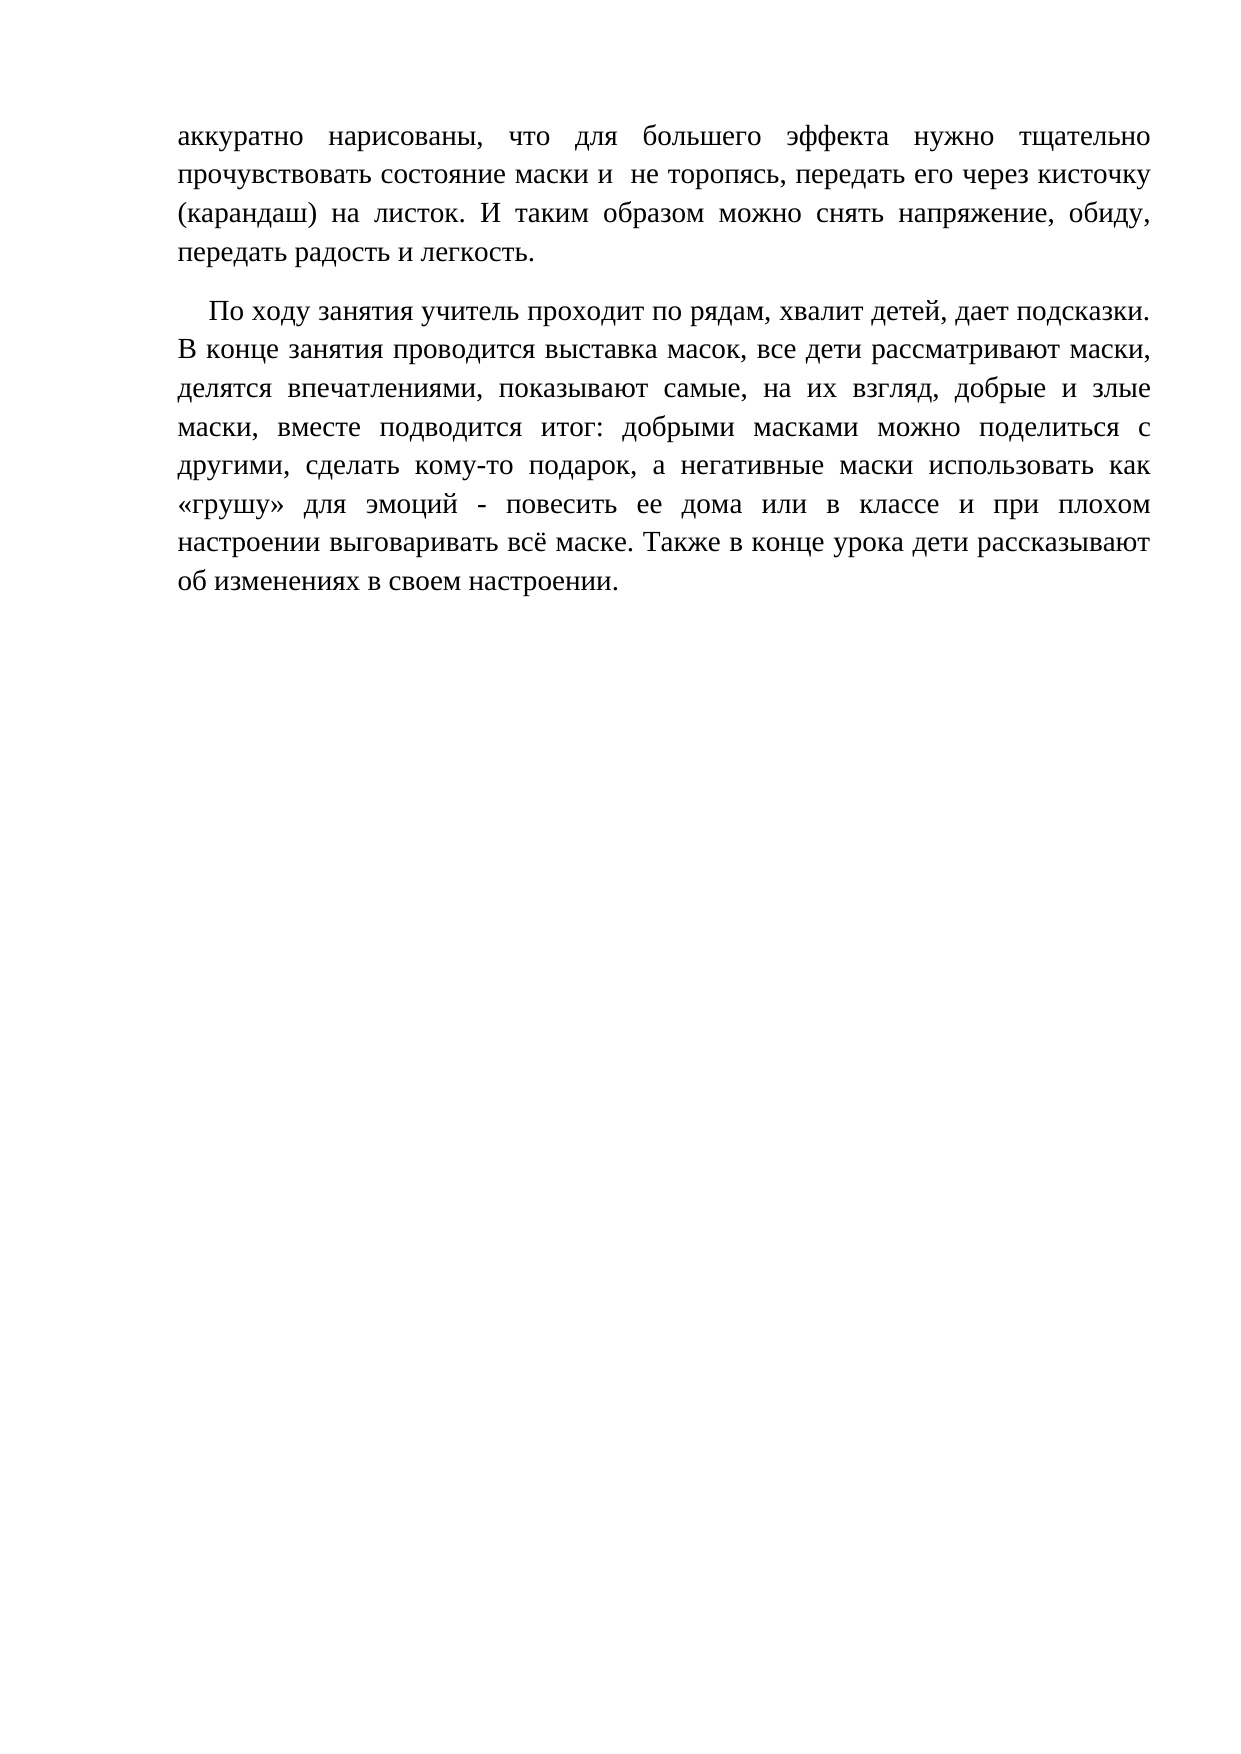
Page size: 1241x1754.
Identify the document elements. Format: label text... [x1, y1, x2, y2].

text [177, 118, 1152, 267]
text По ходу занятия учитель проходит по рядам, хвалит детей, дает подсказки. В конце занятия проводится выставка масок, все дети рассматривают маски, делятся впечатлениями, показывают самые, на их взгляд, добрые и злые маски, вместе подводится итог: добрыми масками можно поделиться с другими, сделать кому-то подарок, а негативные маски использовать как «грушу» для эмоций - повесить ее дома или в классе и при плохом настроении выговаривать всё маске. Также в конце урока дети рассказывают об изменениях в своем настроении. [177, 293, 1152, 596]
